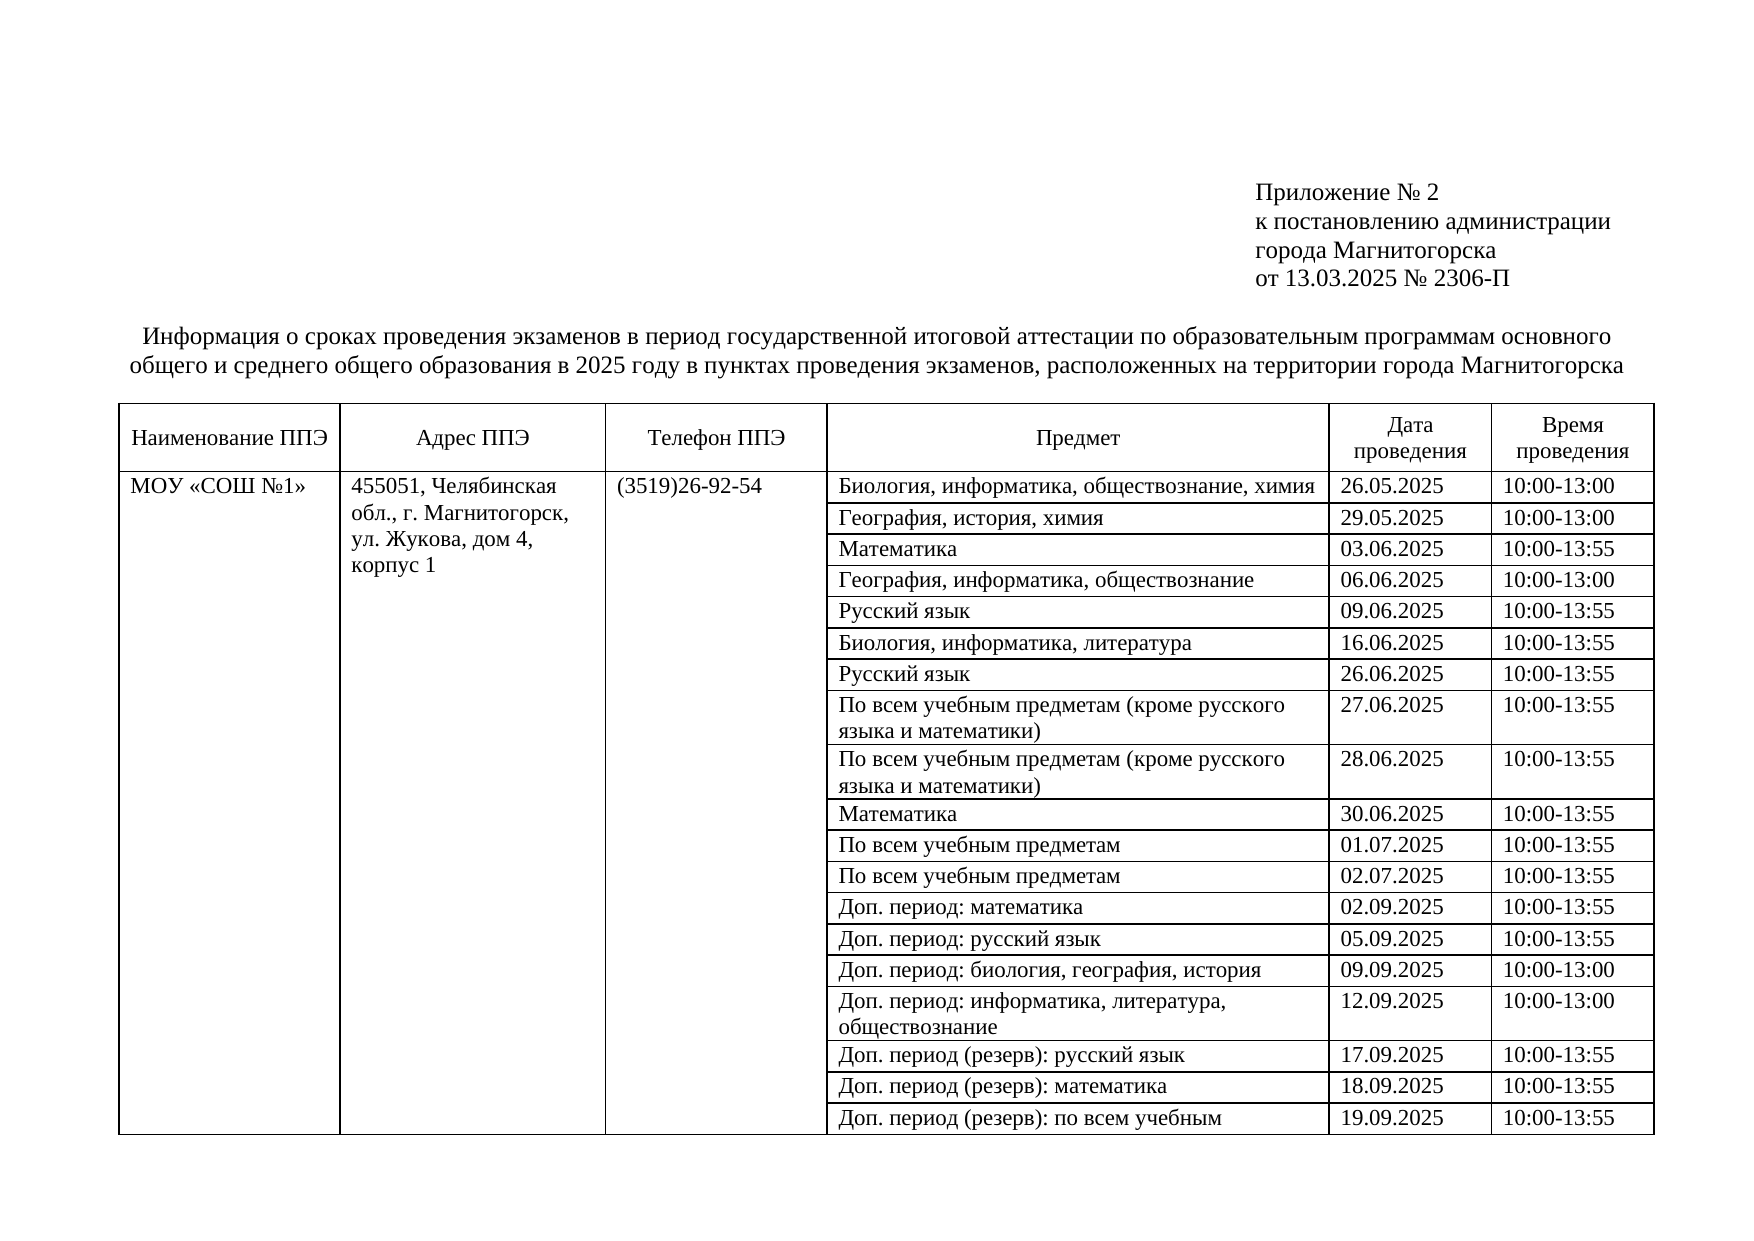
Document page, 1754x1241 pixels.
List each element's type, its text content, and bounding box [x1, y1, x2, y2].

table_cell Доп. период: биология, география, история [828, 956, 1328, 986]
table_header Адрес ППЭ [341, 404, 605, 471]
table_cell 26.06.2025 [1330, 660, 1491, 689]
table_cell 28.06.2025 [1330, 745, 1491, 798]
table_cell По всем учебным предметам (кроме русского языка и математики) [828, 691, 1328, 744]
text от 13.03.2025 № 2306-П [118, 263, 1636, 292]
table_header Дата проведения [1330, 404, 1491, 471]
table_cell 05.09.2025 [1330, 925, 1491, 954]
table_cell (3519)26-92-54 [606, 472, 826, 1133]
table_cell 02.09.2025 [1330, 893, 1491, 923]
table_cell 10:00-13:55 [1492, 862, 1653, 892]
table_cell 10:00-13:55 [1492, 660, 1653, 689]
table_cell Доп. период: математика [828, 893, 1328, 923]
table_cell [828, 1104, 1328, 1133]
table_header Время проведения [1492, 404, 1653, 471]
table_cell География, история, химия [828, 504, 1328, 533]
table_cell По всем учебным предметам (кроме русского языка и математики) [828, 745, 1328, 798]
table_header Наименование ППЭ [120, 404, 339, 471]
table_cell 26.05.2025 [1330, 472, 1491, 502]
table_cell Доп. период: информатика, литература, обществознание [828, 987, 1328, 1040]
table_cell Математика [828, 800, 1328, 829]
table_cell 10:00-13:00 [1492, 566, 1653, 596]
table_cell 10:00-13:55 [1492, 691, 1653, 744]
table_cell Русский язык [828, 660, 1328, 689]
table_cell 18.09.2025 [1330, 1073, 1491, 1102]
table_cell 10:00-13:00 [1492, 987, 1653, 1040]
table_cell 10:00-13:00 [1492, 472, 1653, 502]
table_cell 19.09.2025 [1330, 1104, 1491, 1133]
table_cell 10:00-13:55 [1492, 535, 1653, 564]
table_cell 10:00-13:55 [1492, 893, 1653, 923]
table_cell По всем учебным предметам [828, 831, 1328, 861]
table_cell Доп. период (резерв): русский язык [828, 1041, 1328, 1071]
table_cell 10:00-13:55 [1492, 597, 1653, 627]
table_cell 455051, Челябинская обл., г. Магнитогорск, ул. Жукова, дом 4, корпус 1 [341, 472, 605, 1133]
table_cell Биология, информатика, обществознание, химия [828, 472, 1328, 502]
table_cell 06.06.2025 [1330, 566, 1491, 596]
table_cell 30.06.2025 [1330, 800, 1491, 829]
table_cell 10:00-13:55 [1492, 831, 1653, 861]
table_cell 10:00-13:55 [1492, 629, 1653, 658]
table_cell 10:00-13:55 [1492, 800, 1653, 829]
table_cell Русский язык [828, 597, 1328, 627]
table_cell 10:00-13:55 [1492, 1041, 1653, 1071]
table_cell 09.06.2025 [1330, 597, 1491, 627]
table_cell 10:00-13:00 [1492, 956, 1653, 986]
table_cell География, информатика, обществознание [828, 566, 1328, 596]
table_header Телефон ППЭ [606, 404, 826, 471]
table_cell 09.09.2025 [1330, 956, 1491, 986]
table_cell 01.07.2025 [1330, 831, 1491, 861]
text Приложение № 2 [118, 177, 1636, 206]
table_cell 10:00-13:55 [1492, 745, 1653, 798]
table_cell Математика [828, 535, 1328, 564]
text города Магнитогорска [118, 235, 1636, 263]
table_cell 27.06.2025 [1330, 691, 1491, 744]
text Информация о сроках проведения экзаменов в период государственной итоговой аттестации по образовательным программам основного общего и среднего общего образования в 2025 году в пунктах проведения экзаменов, расположенных на территории города Магнитогорска [118, 321, 1636, 378]
table_cell Доп. период (резерв): математика [828, 1073, 1328, 1102]
table_cell 12.09.2025 [1330, 987, 1491, 1040]
table_cell Биология, информатика, литература [828, 629, 1328, 658]
table_cell 29.05.2025 [1330, 504, 1491, 533]
table_cell МОУ «СОШ №1» [120, 472, 339, 1133]
table_cell 10:00-13:55 [1492, 1073, 1653, 1102]
table_cell 10:00-13:00 [1492, 504, 1653, 533]
table_cell 02.07.2025 [1330, 862, 1491, 892]
table_cell 16.06.2025 [1330, 629, 1491, 658]
table_cell 03.06.2025 [1330, 535, 1491, 564]
table_cell 10:00-13:55 [1492, 1104, 1653, 1133]
table_cell 17.09.2025 [1330, 1041, 1491, 1071]
table_cell 10:00-13:55 [1492, 925, 1653, 954]
table_header Предмет [828, 404, 1328, 471]
table_cell По всем учебным предметам [828, 862, 1328, 892]
text к постановлению администрации [118, 206, 1636, 235]
table_cell Доп. период: русский язык [828, 925, 1328, 954]
